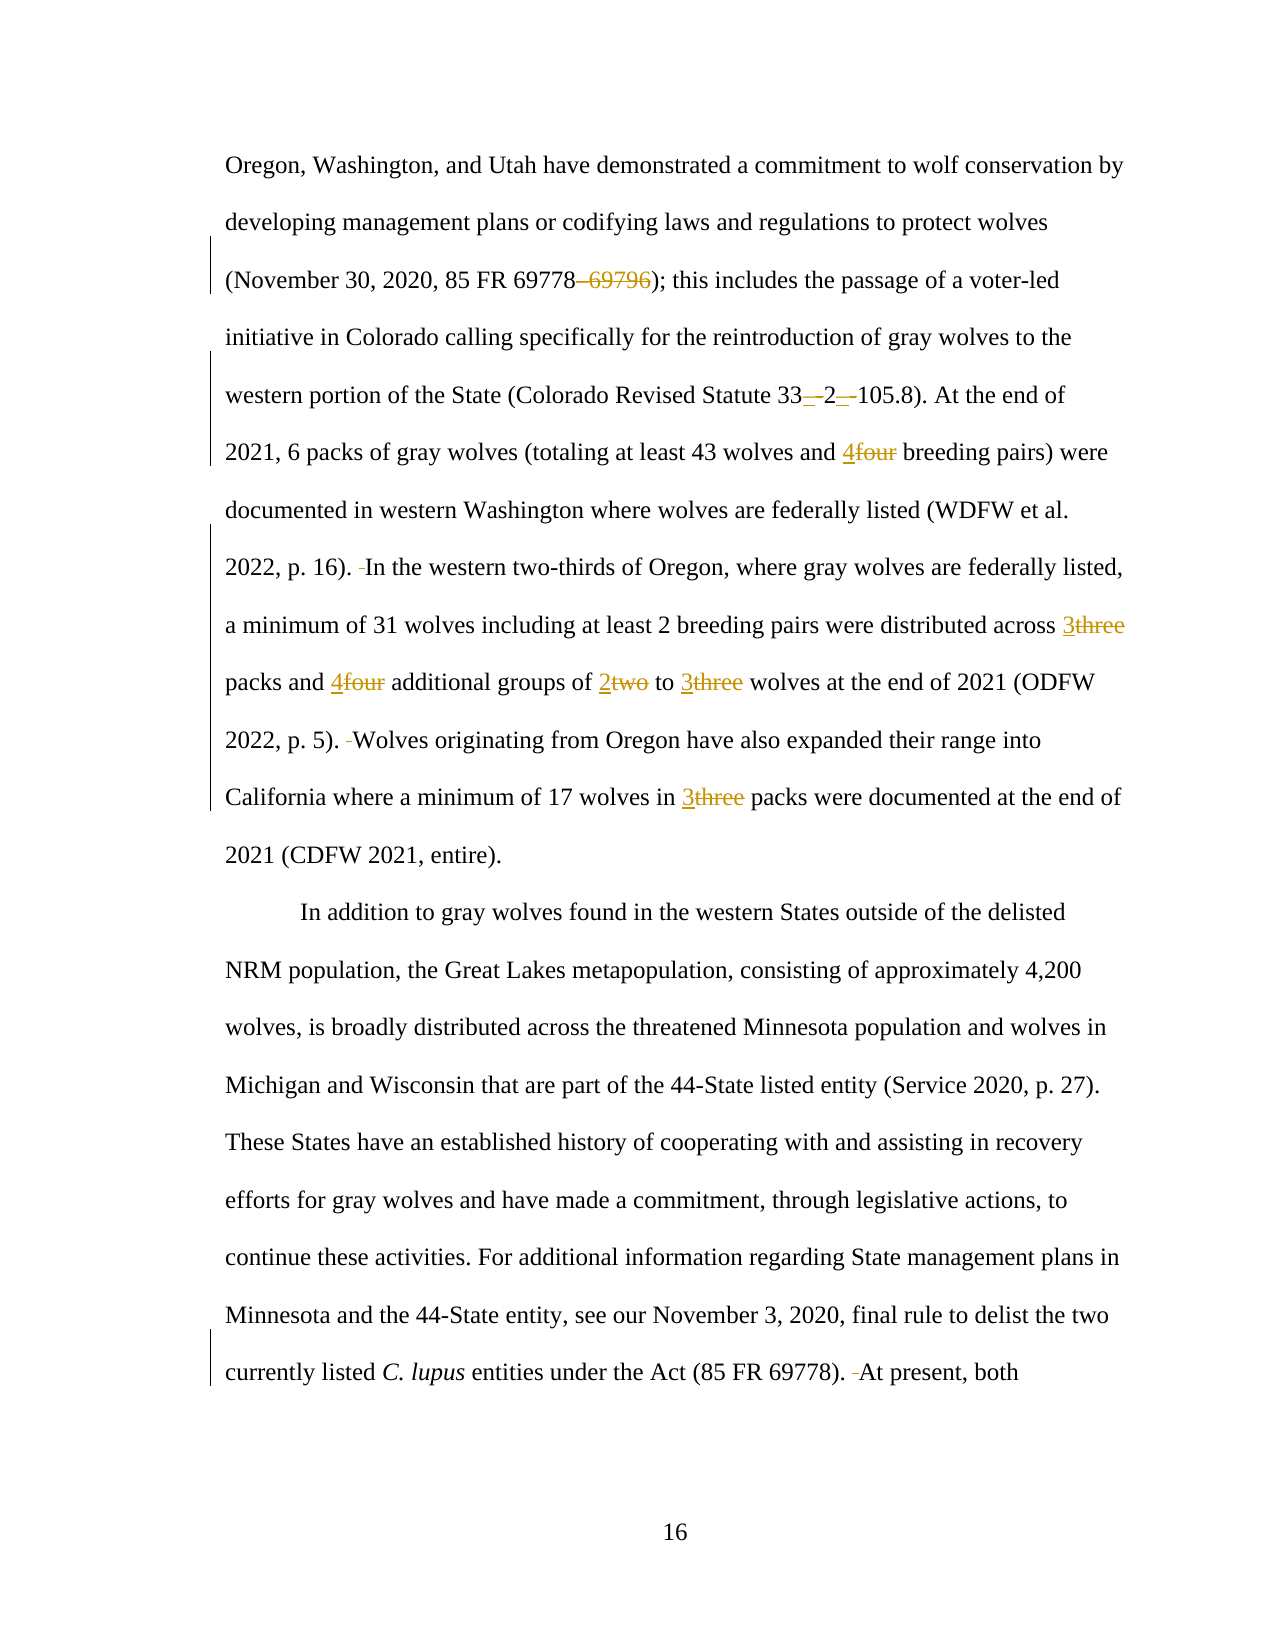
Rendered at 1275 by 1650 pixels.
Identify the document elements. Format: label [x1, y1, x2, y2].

text [225, 897, 1125, 1386]
text [225, 150, 1125, 869]
